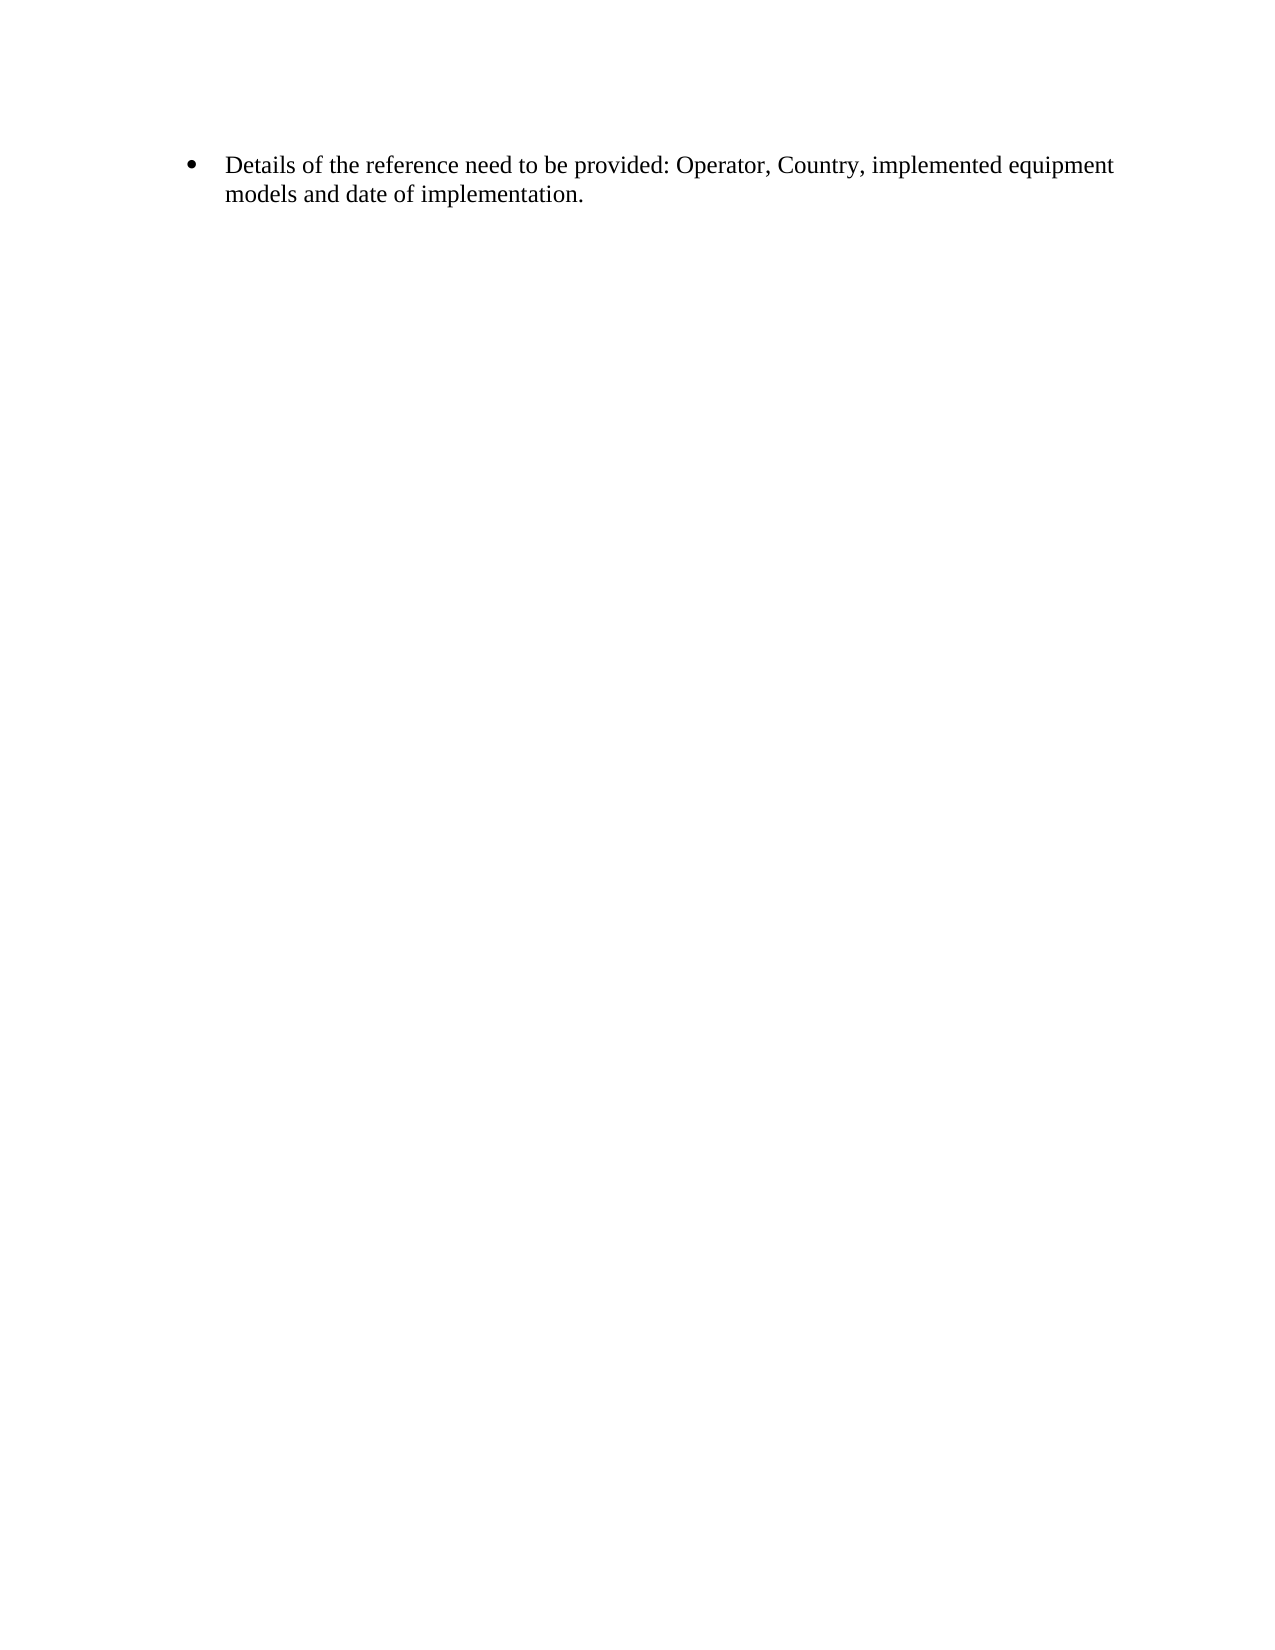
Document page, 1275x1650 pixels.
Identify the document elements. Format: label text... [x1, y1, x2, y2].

list Details of the reference need to be provided: Operator, Country, implemented equipment models and date of implementation. [187, 150, 1125, 207]
